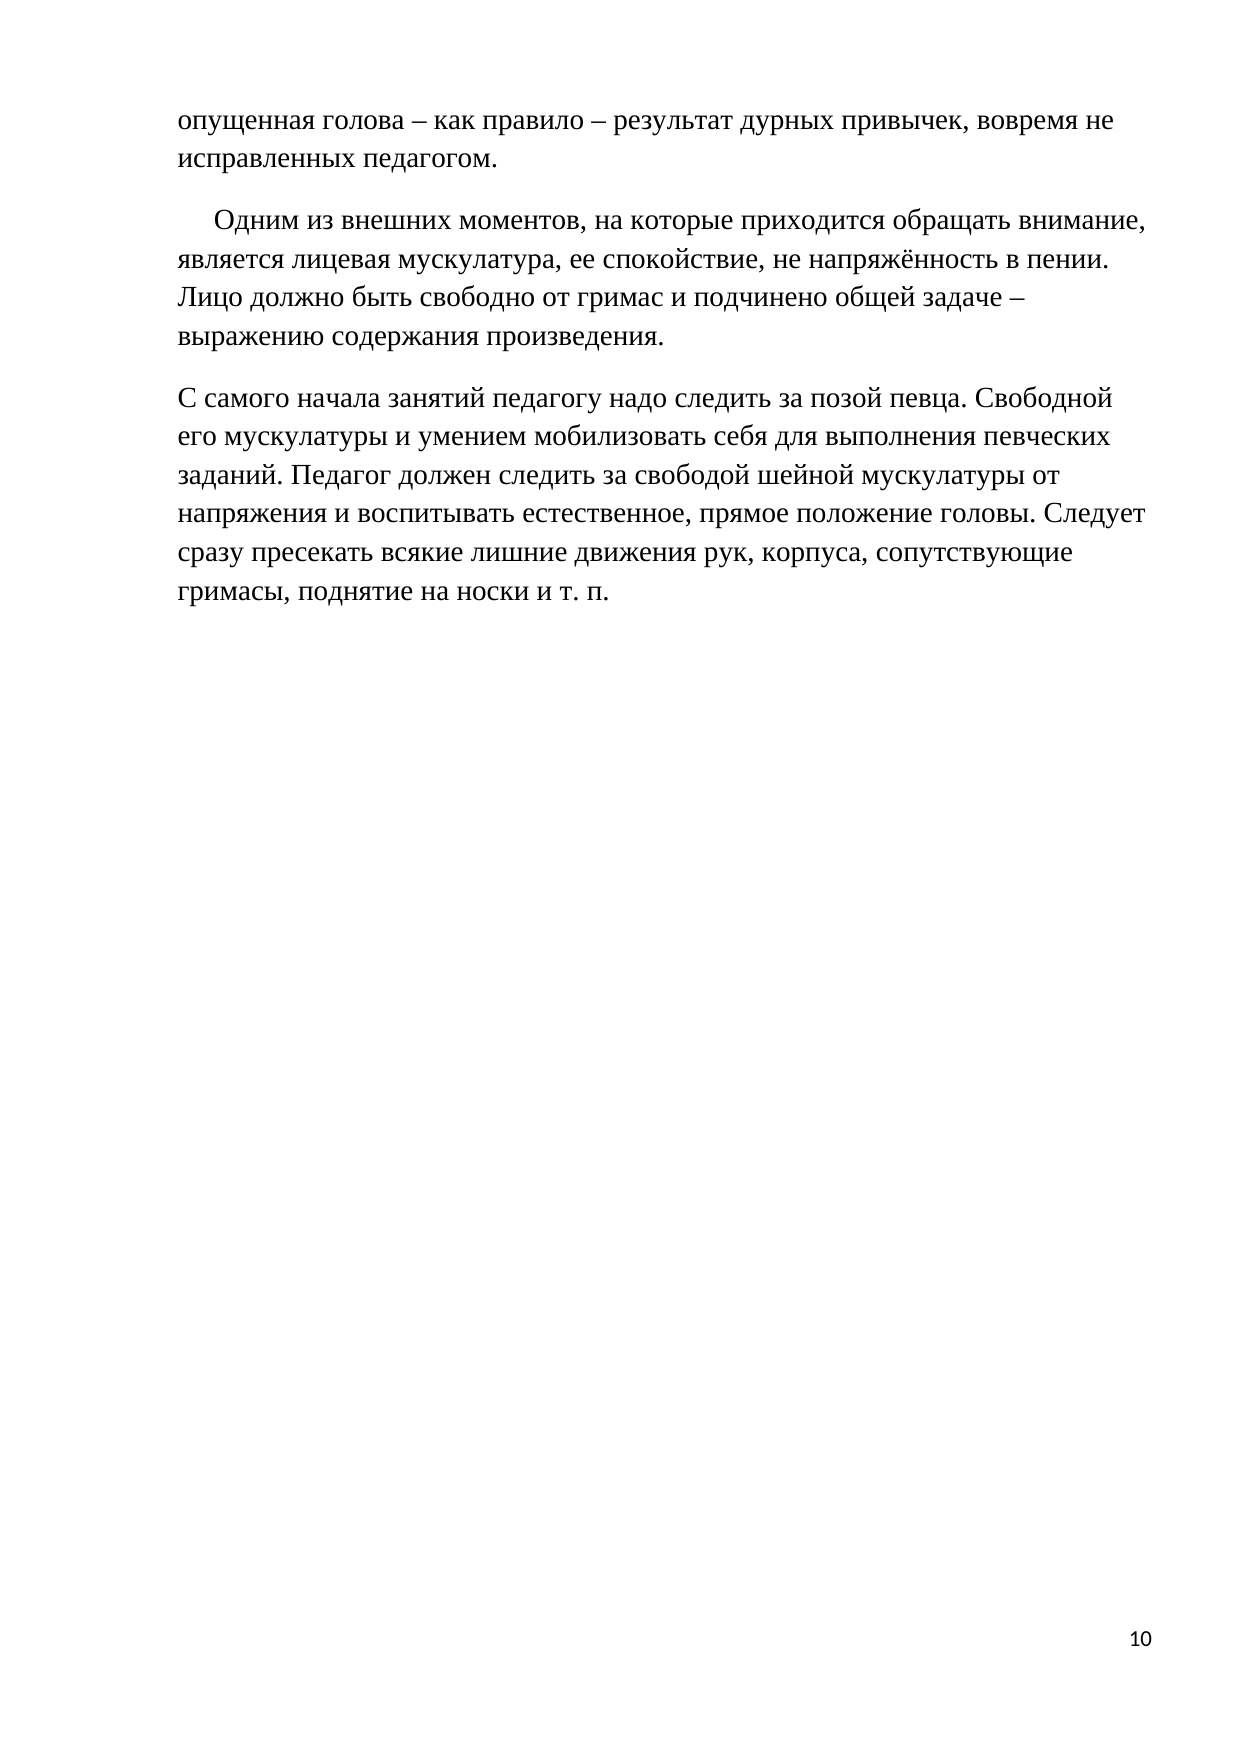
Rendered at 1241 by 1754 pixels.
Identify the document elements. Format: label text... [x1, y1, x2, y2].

text Одним из внешних моментов, на которые приходится обращать внимание, является лицевая мускулатура, ее спокойствие, не напряжённость в пении. Лицо должно быть свободно от гримас и подчинено общей задаче – выражению содержания произведения. [177, 202, 1152, 351]
text С самого начала занятий педагогу надо следить за позой певца. Свободной его мускулатуры и умением мобилизовать себя для выполнения певческих заданий. Педагог должен следить за свободой шейной мускулатуры от напряжения и воспитывать естественное, прямое положение головы. Следует сразу пресекать всякие лишние движения рук, корпуса, сопутствующие гримасы, поднятие на носки и т. п. [177, 380, 1152, 606]
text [177, 102, 1152, 174]
